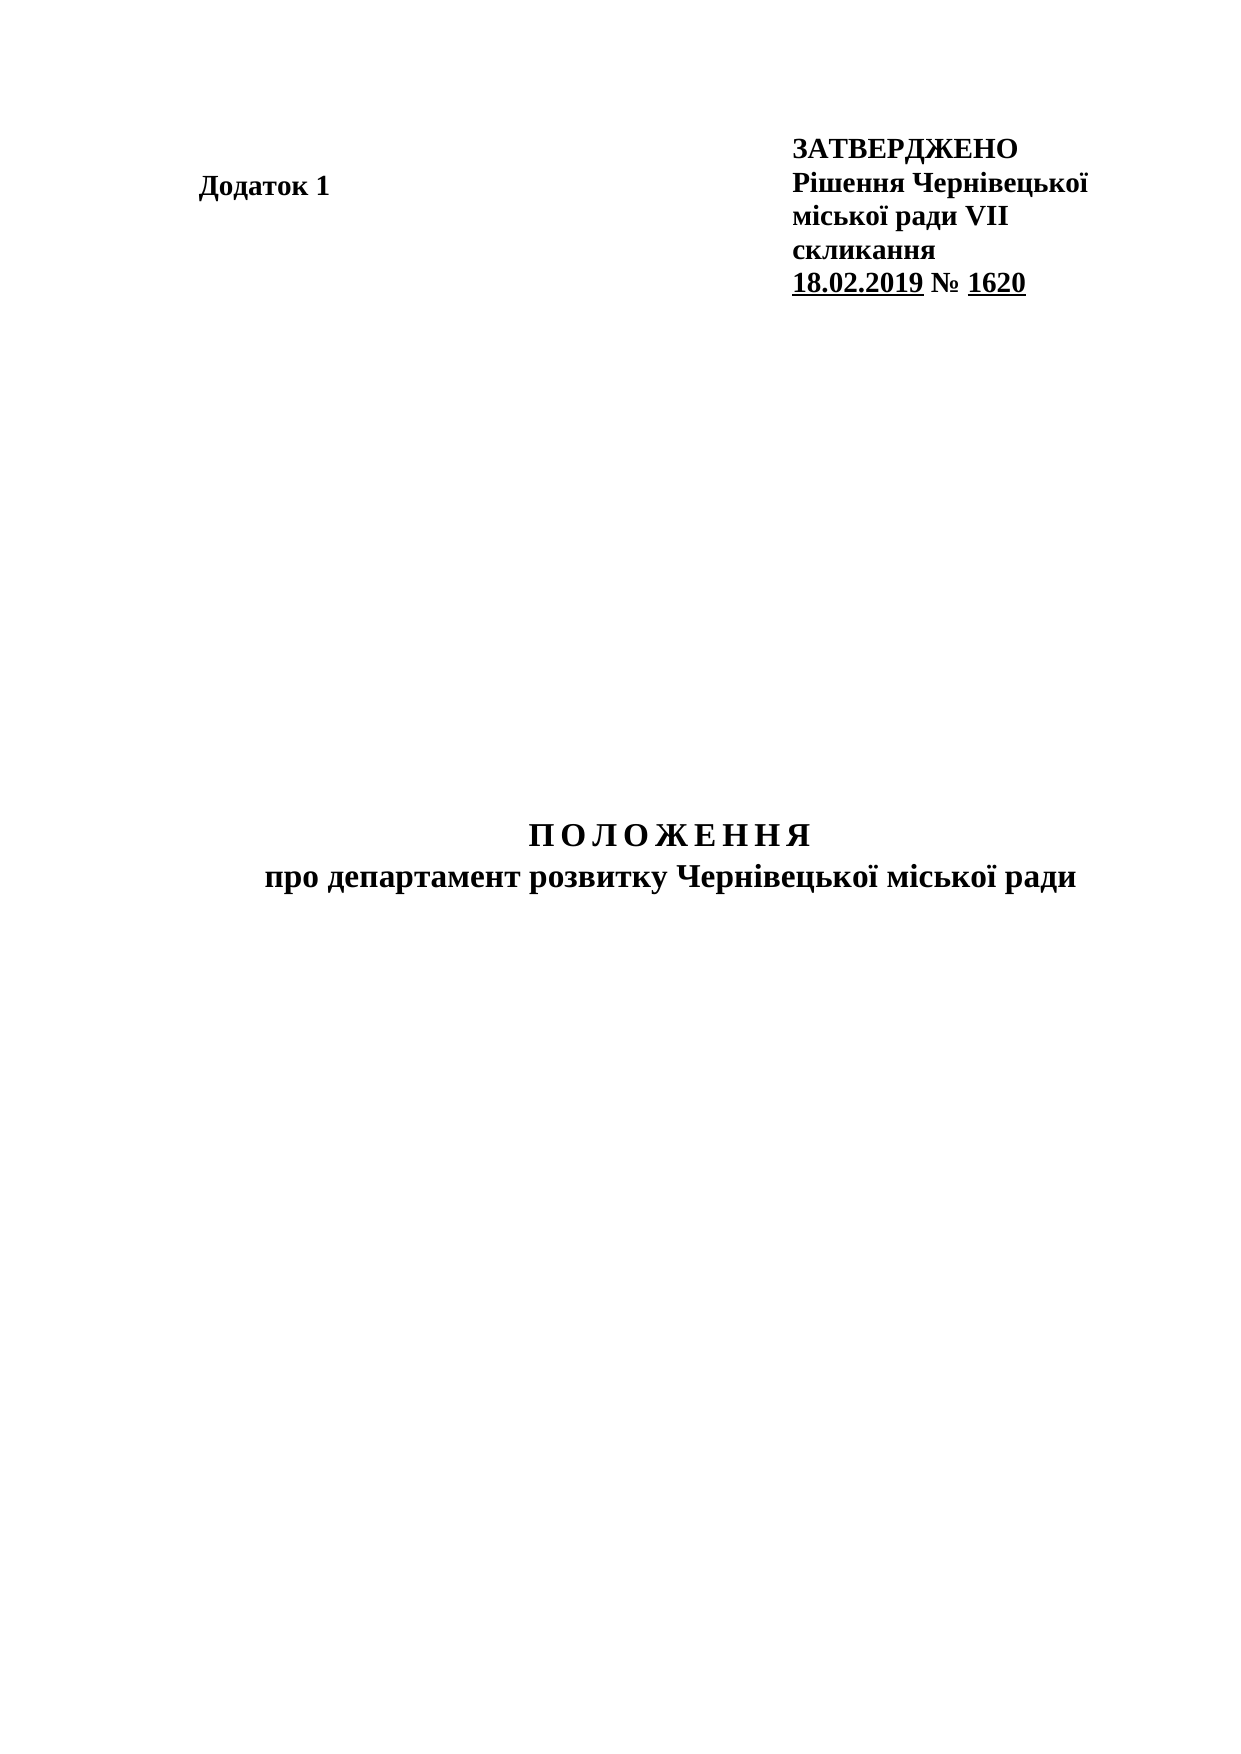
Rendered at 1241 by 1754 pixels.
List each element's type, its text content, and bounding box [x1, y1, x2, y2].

table_header ЗАТВЕРДЖЕНО Рішення Чернівецької міської ради VIІ скликання 18.02.2019 № 1620 [781, 131, 1152, 311]
text ПОЛОЖЕННЯ [187, 815, 1152, 854]
text про департамент розвитку Чернівецької міської ради [190, 856, 1152, 894]
table_header Додаток 1 [187, 131, 781, 311]
